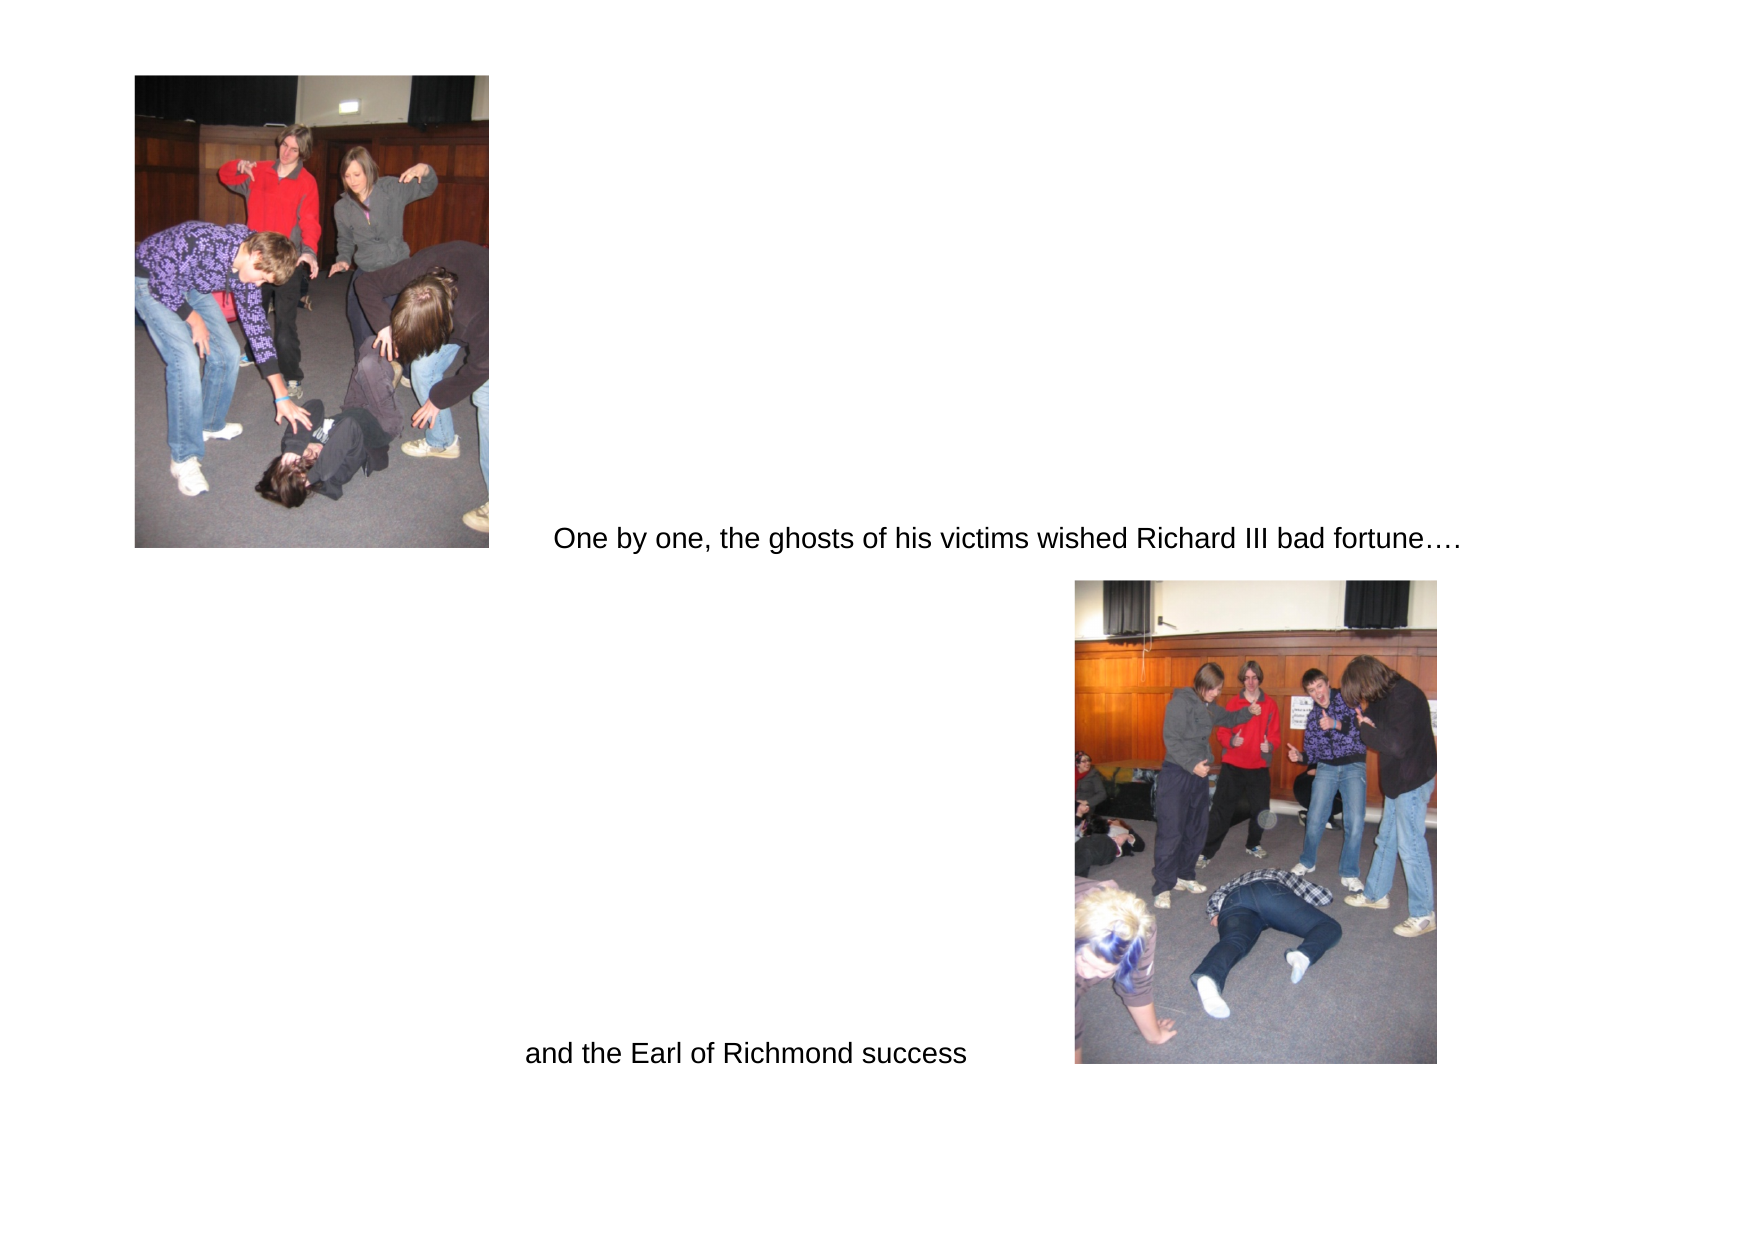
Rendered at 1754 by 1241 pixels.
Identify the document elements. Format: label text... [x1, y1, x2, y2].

picture [1075, 581, 1437, 1063]
text One by one, the ghosts of his victims wished Richard III bad fortune…. [75, 75, 1679, 554]
text and the Earl of Richmond success [75, 580, 1679, 1069]
picture [135, 76, 489, 547]
